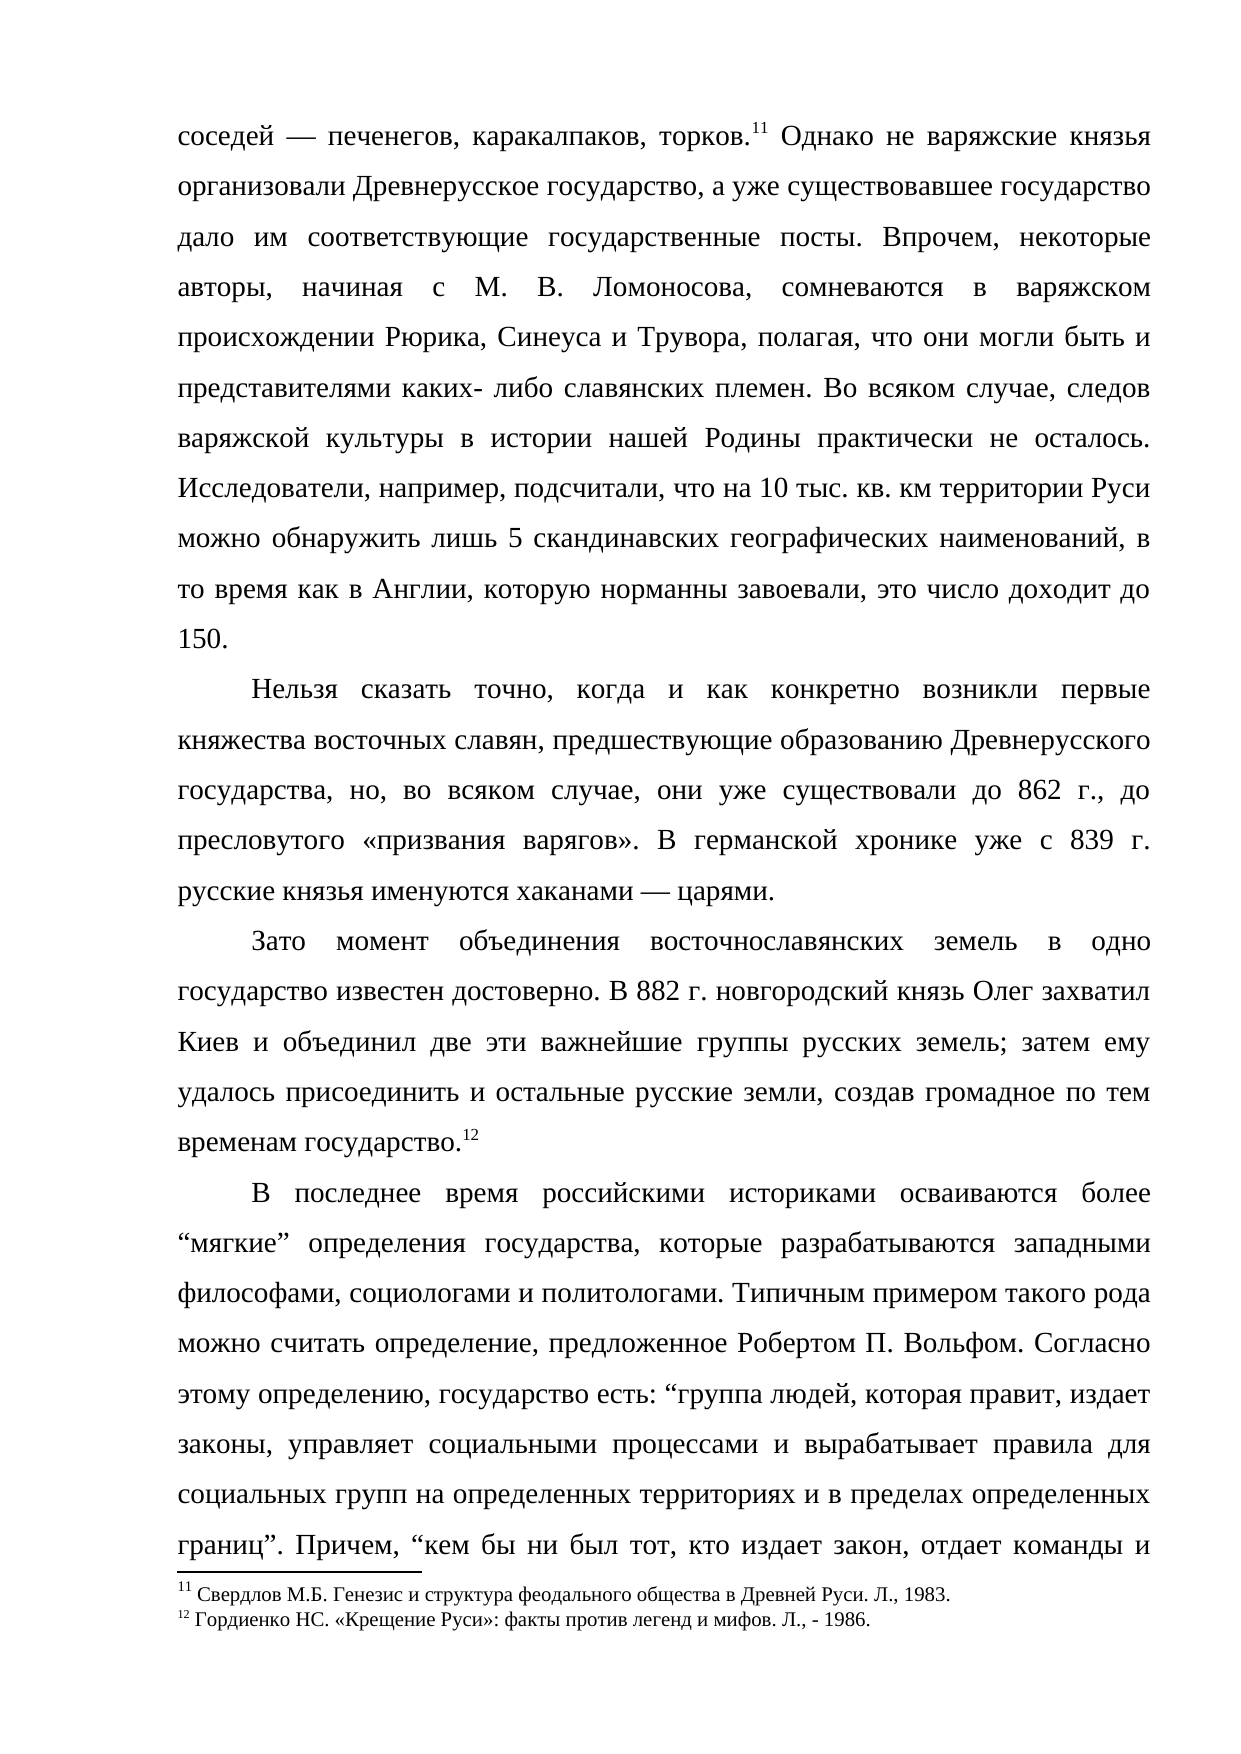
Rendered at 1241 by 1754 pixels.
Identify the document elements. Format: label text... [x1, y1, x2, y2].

text Зато момент объединения восточнославянских земель в одно государство известен достоверно. В 882 г. новгородский князь Олег захватил Киев и объединил две эти важнейшие группы русских земель; затем ему удалось присоединить и остальные русские земли, создав громадное по тем временам государство. [177, 923, 1152, 1158]
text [177, 1175, 1152, 1560]
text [177, 118, 1152, 655]
text Нельзя сказать точно, когда и как конкретно возникли первые княжества восточных славян, предшествующие образованию Древнерусского государства, но, во всяком случае, они уже существовали до 862 г., до пресловутого «призвания варягов». В германской хронике уже с 839 г. русские князья именуются хаканами — царями. [177, 672, 1152, 906]
